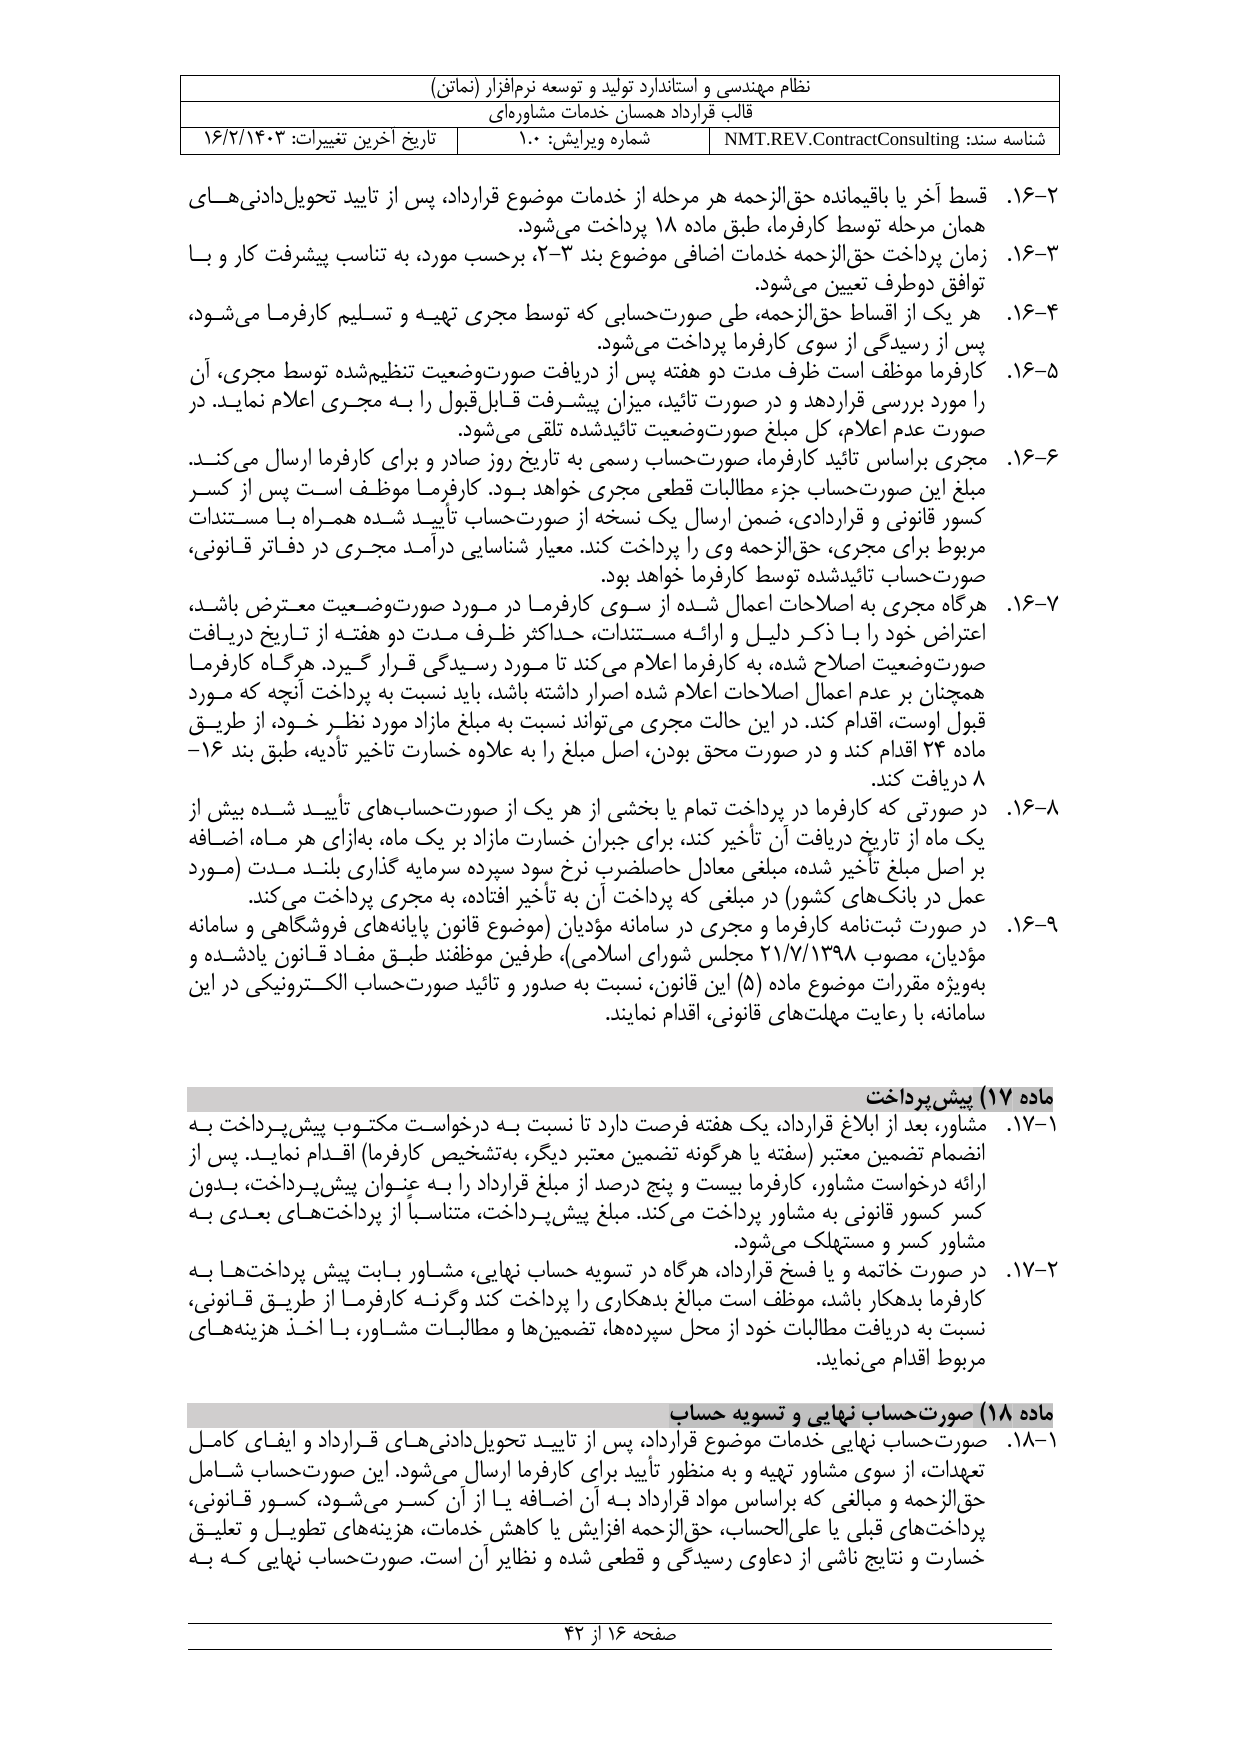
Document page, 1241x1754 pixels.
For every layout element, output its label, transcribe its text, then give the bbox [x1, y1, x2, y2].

text 16-6. مجری براساس تائید کارفرما، صورت‌حساب رسمی به‌ تاریخ روز صادر و برای کارفرما ارسال می‌کند. مبلغ این صورت‌حساب جزء مطالبات قطعی مجری خواهد بود. کارفرما موظف است پس از کسر کسور قانونی و قراردادی، ضمن ارسال یک نسخه از صورت‌حساب تأیید شده همراه با مستندات مربوط برای مجری، حق‌الزحمه وی را پرداخت کند. معیار شناسایی درآمد مجری در دفاتر قانونی، صورت‌حساب تائیدشده توسط کارفرما خواهد بود. [187, 446, 1059, 592]
text 17-2. در صورت خاتمه و یا فسخ قرارداد، هرگاه در تسویه حساب نهایی، مشاور بابت پیش پرداخت‌ها به کارفرما بدهکار باشد، موظف است مبالغ بدهکاری را پرداخت کند وگرنه کارفرما از طریق قانونی، نسبت به دریافت مطالبات خود از محل سپرده‌ها، تضمین‌ها و مطالبات مشاور، با اخذ هزینه‌های مربوط اقدام می‌نماید. [187, 1258, 1059, 1375]
text 16-4. هر یک از اقساط حق‌الزحمه، طی صورت‌حسابی که توسط مجری تهیه و تسلیم کارفرما می‌شود، پس از رسیدگی از سوی کارفرما پرداخت می‌شود. [187, 301, 1059, 359]
text 16-9. در صورت ثبت‌نامه کارفرما و مجری در سامانه مؤدیان (موضوع قانون پایانه‌های فروشگاهی و سامانه مؤدیان، مصوب ۲۱/۷/۱۳۹۸ مجلس شورای اسلامی)، طرفین موظفند طبق مفاد قانون یادشده و به‌ویژه مقررات موضوع ماده (۵) این قانون، نسبت به صدور و تائید صورت‌حساب الکترونیکی در این سامانه، با رعایت مهلت‌های قانونی، اقدام نمایند. [187, 913, 1059, 1030]
text ماده 18) صورت‌حساب نهایی و تسویه حساب [187, 1403, 982, 1428]
text ماده 17)‌ پیش‌پرداخت [187, 1087, 973, 1112]
text 16-8. در صورتی که کارفرما در پرداخت تمام یا بخشی از هر یک از صورت‌حساب‌های تأیید شده بیش از یک ماه از تاریخ دریافت آن تأخیر کند، برای جبران خسارت مازاد بر یک ماه، به‌ازای هر ماه، اضافه بر اصل مبلغ تأخیر شده، مبلغی معادل حاصلضرب نرخ سود سپرده سرمایه گذاری بلند مدت (مورد عمل در بانک‌های کشور) در مبلغی که پرداخت آن به تأخیر افتاده، به مجری پرداخت می‌کند. [187, 796, 1059, 913]
text 16-7. هرگاه مجری به اصلاحات اعمال شده از سوی کارفرما در مورد صورت‌وضعیت معترض باشد، اعتراض خود را با ذکر دلیل و ارائه مستندات، حداکثر ظرف مدت دو هفته از تاریخ دریافت صورت‌‌وضعیت اصلاح شده، به کارفرما اعلام می‌کند تا مورد رسیدگی قرار گیرد. هرگاه کارفرما همچنان بر عدم اعمال اصلاحات اعلام شده اصرار داشته باشد، باید نسبت به پرداخت آنچه که مورد قبول اوست، اقدام کند. در این حالت مجری می‌تواند نسبت به مبلغ مازاد مورد نظر خود، از طریق ماده 24 اقدام کند و در صورت محق بودن، اصل مبلغ را به علاوه خسارت تاخیر تأدیه، طبق بند 16-8 دریافت کند. [187, 592, 1059, 796]
text 17-1. مشاور، بعد از ابلاغ قرارداد، یک هفته فرصت دارد تا نسبت به درخواست مکتوب پیش‌پرداخت به انضمام تضمین معتبر (سفته یا هرگونه تضمین معتبر دیگر، به‌تشخیص کارفرما) اقدام نماید. پس از ارائه درخواست مشاور، کارفرما بیست و پنج درصد از مبلغ قرارداد را به عنوان پیش‌پرداخت، بدون کسر کسور قانونی به مشاور پرداخت می‌کند. مبلغ پیش‌پرداخت، متناسباً از پرداخت‌های بعدی به مشاور کسر و مستهلک می‌شود. [187, 1112, 1059, 1258]
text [187, 1428, 1059, 1574]
text 16-2. قسط آخر یا باقیمانده حق‌الزحمه هر مرحله از خدمات موضوع قرارداد، پس از تایید تحویل‌دادنی‌های همان مرحله توسط کارفرما، طبق ماده 18 پرداخت می‌شود. [187, 184, 1059, 242]
text 16-5. کارفرما موظف است ظرف مدت دو هفته پس از دریافت صورت‌‌وضعیت تنظیم‌شده توسط مجری، آن را مورد بررسی قراردهد و در صورت تائید، میزان پیشرفت قابل‌قبول را به مجری اعلام نماید. در صورت عدم اعلام، کل مبلغ صورت‌وضعیت تائیدشده تلقی می‌شود. [187, 359, 1059, 446]
text 16-3. زمان پرداخت حق‌الزحمه خدمات اضافی موضوع بند 3-2، برحسب مورد، به تناسب پیشرفت کار و با توافق دوطرف تعیین می‌شود. [187, 242, 1059, 301]
